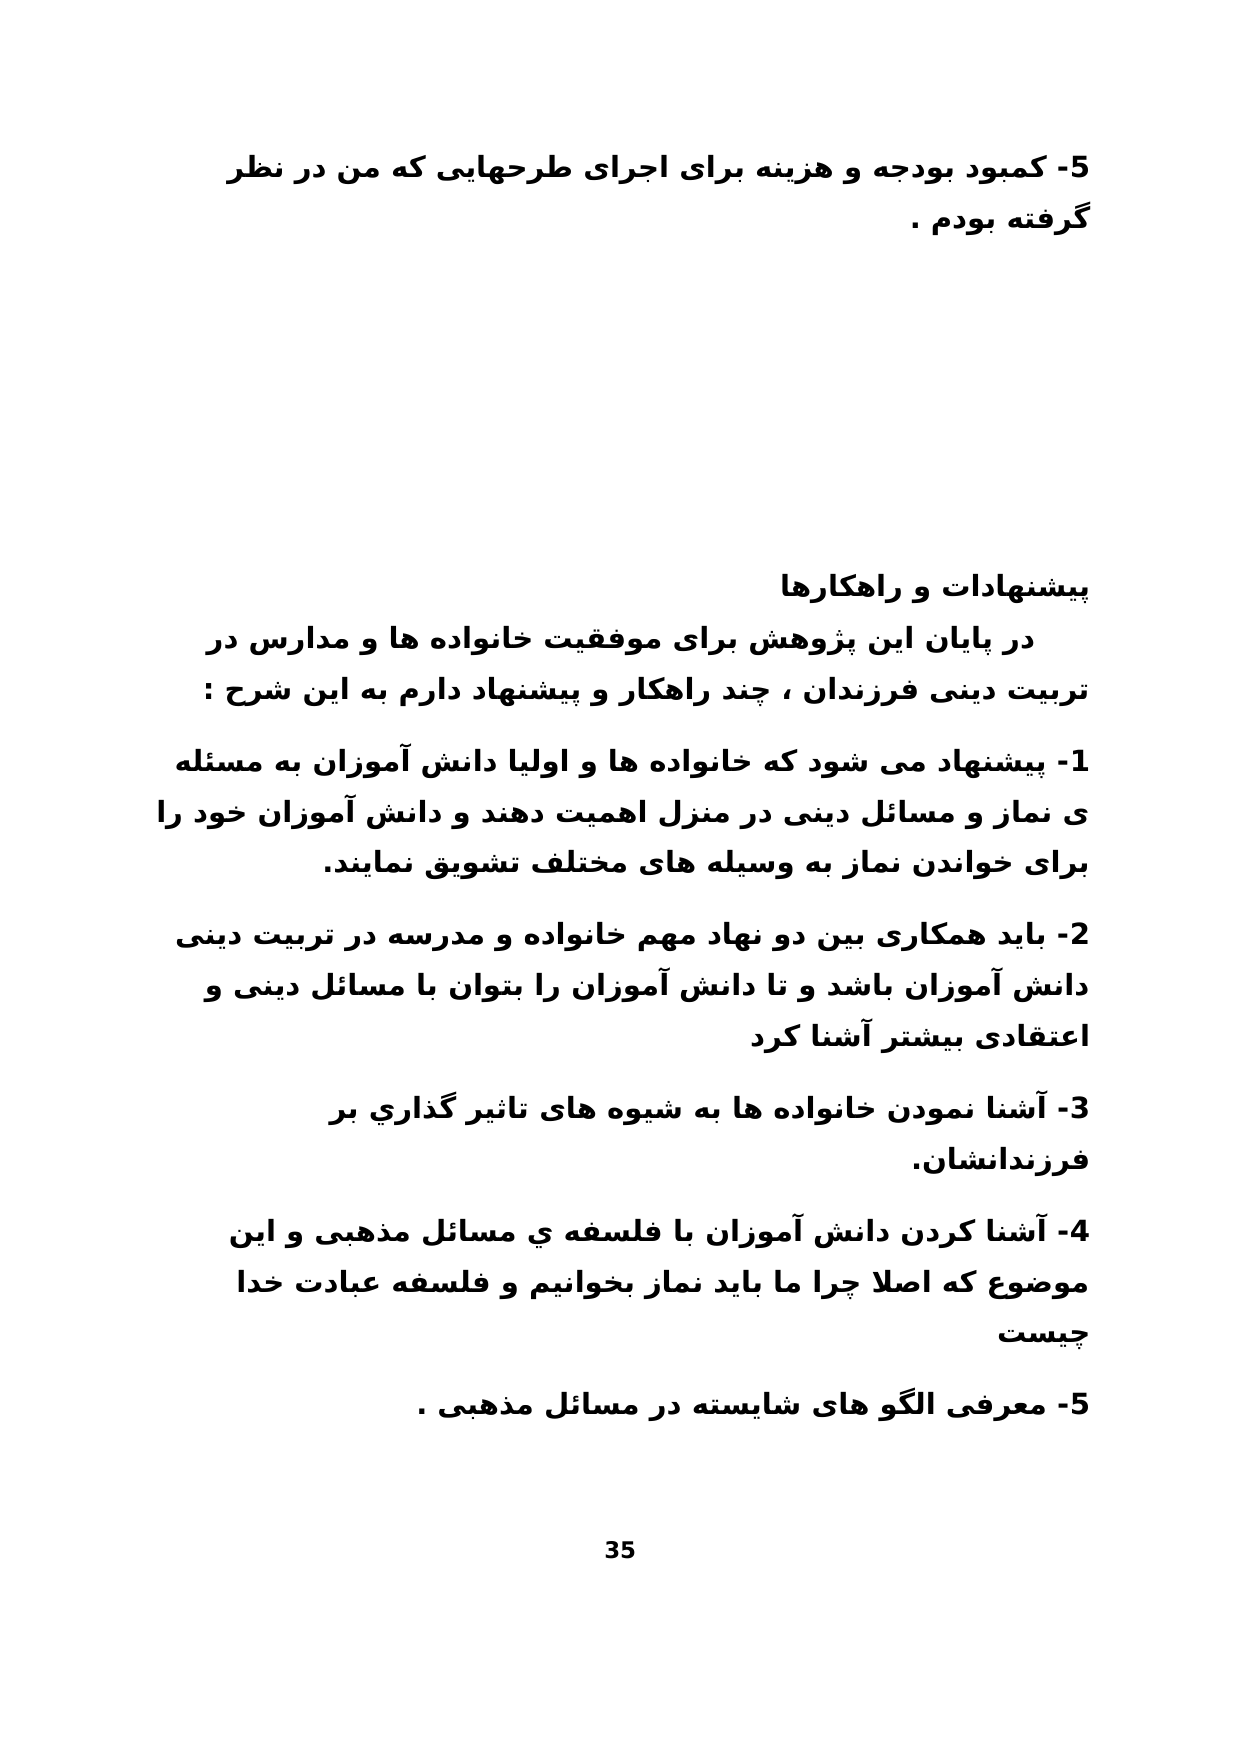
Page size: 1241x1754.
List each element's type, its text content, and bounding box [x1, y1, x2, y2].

text 5- معرفی الگو های شایسته در مسائل مذهبی . [150, 1388, 1090, 1422]
text 4- آشنا کردن دانش آموزان با فلسفه ي مسائل مذهبی و این موضوع که اصلا چرا ما باید نماز بخوانیم و فلسفه عبادت خدا چیست [150, 1214, 1090, 1350]
subtitle پيشنهادات و راهكارها [150, 570, 1090, 604]
text 1- پیشنهاد می شود که خانواده ها و اولیا دانش آموزان به مسئله ی نماز و مسائل دینی در منزل اهمیت دهند و دانش آموزان خود را برای خواندن نماز به وسیله های مختلف تشویق نمایند. [150, 744, 1090, 880]
text 5- کمبود بودجه و هزینه برای اجرای طرحهایی که من در نظر گرفته بودم . [150, 150, 1090, 235]
text 2- باید همکاری بین دو نهاد مهم خانواده و مدرسه در تربیت دینی دانش آموزان باشد و تا دانش آموزان را بتوان با مسائل دینی و اعتقادی بیشتر آشنا کرد [150, 918, 1090, 1053]
text 3- آشنا نمودن خانواده ها به شیوه های تاثیر گذاري بر فرزندانشان. [150, 1091, 1090, 1176]
text در پایان این پژوهش برای موفقیت خانواده ها و مدارس در تربیت دینی فرزندان ، چند راهكار و پيشنهاد دارم به این شرح : [150, 621, 1090, 706]
